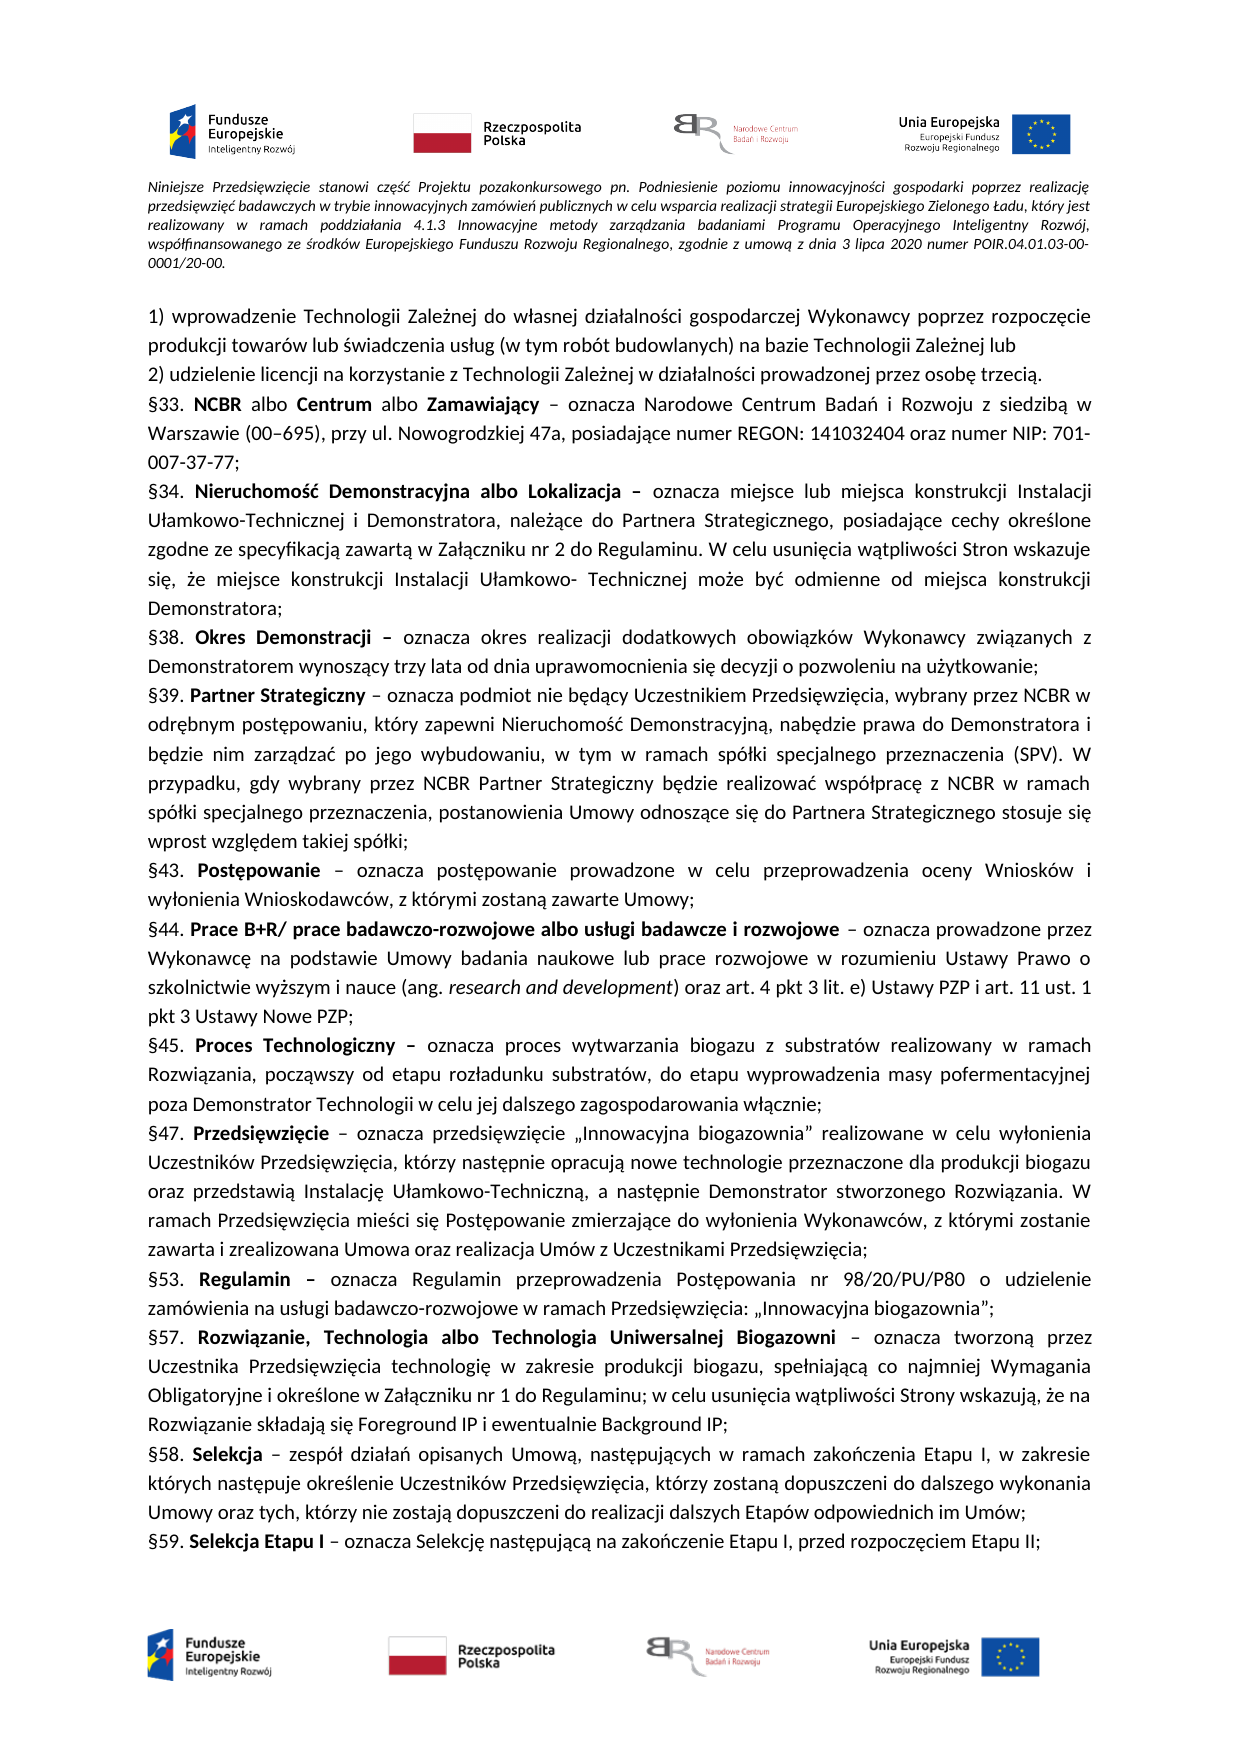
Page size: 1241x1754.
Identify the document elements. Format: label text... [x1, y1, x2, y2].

text §44. Prace B+R/ prace badawczo-rozwojowe albo usługi badawcze i rozwojowe – oznacza prowadzone przez Wykonawcę na podstawie Umowy badania naukowe lub prace rozwojowe w rozumieniu Ustawy Prawo o szkolnictwie wyższym i nauce (ang. research and development) oraz art. 4 pkt 3 lit. e) Ustawy PZP i art. 11 ust. 1 pkt 3 Ustawy Nowe PZP; [148, 916, 1092, 1029]
picture [147, 1629, 1040, 1681]
text §57. Rozwiązanie, Technologia albo Technologia Uniwersalnej Biogazowni – oznacza tworzoną przez Uczestnika Przedsięwzięcia technologię w zakresie produkcji biogazu, spełniającą co najmniej Wymagania Obligatoryjne i określone w Załączniku nr 1 do Regulaminu; w celu usunięcia wątpliwości Strony wskazują, że na Rozwiązanie składają się Foreground IP i ewentualnie Background IP; [148, 1324, 1092, 1437]
picture [169, 104, 1071, 159]
text §43. Postępowanie – oznacza postępowanie prowadzone w celu przeprowadzenia oceny Wniosków i wyłonienia Wnioskodawców, z którymi zostaną zawarte Umowy; [148, 857, 1092, 912]
text 1) wprowadzenie Technologii Zależnej do własnej działalności gospodarczej Wykonawcy poprzez rozpoczęcie produkcji towarów lub świadczenia usług (w tym robót budowlanych) na bazie Technologii Zależnej lub [148, 303, 1092, 358]
text §58. Selekcja – zespół działań opisanych Umową, następujących w ramach zakończenia Etapu I, w zakresie których następuje określenie Uczestników Przedsięwzięcia, którzy zostaną dopuszczeni do dalszego wykonania Umowy oraz tych, którzy nie zostają dopuszczeni do realizacji dalszych Etapów odpowiednich im Umów; [148, 1441, 1092, 1524]
text §39. Partner Strategiczny – oznacza podmiot nie będący Uczestnikiem Przedsięwzięcia, wybrany przez NCBR w odrębnym postępowaniu, który zapewni Nieruchomość Demonstracyjną, nabędzie prawa do Demonstratora i będzie nim zarządzać po jego wybudowaniu, w tym w ramach spółki specjalnego przeznaczenia (SPV). W przypadku, gdy wybrany przez NCBR Partner Strategiczny będzie realizować współpracę z NCBR w ramach spółki specjalnego przeznaczenia, postanowienia Umowy odnoszące się do Partnera Strategicznego stosuje się wprost względem takiej spółki; [148, 682, 1092, 854]
text §45. Proces Technologiczny – oznacza proces wytwarzania biogazu z substratów realizowany w ramach Rozwiązania, począwszy od etapu rozładunku substratów, do etapu wyprowadzenia masy pofermentacyjnej poza Demonstrator Technologii w celu jej dalszego zagospodarowania włącznie; [148, 1032, 1092, 1116]
text §33. NCBR albo Centrum albo Zamawiający – oznacza Narodowe Centrum Badań i Rozwoju z siedzibą w Warszawie (00–695), przy ul. Nowogrodzkiej 47a, posiadające numer REGON: 141032404 oraz numer NIP: 701-007-37-77; [148, 391, 1092, 474]
text 2) udzielenie licencji na korzystanie z Technologii Zależnej w działalności prowadzonej przez osobę trzecią. [148, 362, 1092, 387]
text §47. Przedsięwzięcie – oznacza przedsięwzięcie „Innowacyjna biogazownia” realizowane w celu wyłonienia Uczestników Przedsięwzięcia, którzy następnie opracują nowe technologie przeznaczone dla produkcji biogazu oraz przedstawią Instalację Ułamkowo-Techniczną, a następnie Demonstrator stworzonego Rozwiązania. W ramach Przedsięwzięcia mieści się Postępowanie zmierzające do wyłonienia Wykonawców, z którymi zostanie zawarta i zrealizowana Umowa oraz realizacja Umów z Uczestnikami Przedsięwzięcia; [148, 1120, 1092, 1262]
text §59. Selekcja Etapu I – oznacza Selekcję następującą na zakończenie Etapu I, przed rozpoczęciem Etapu II; [148, 1528, 1092, 1554]
text §34. Nieruchomość Demonstracyjna albo Lokalizacja – oznacza miejsce lub miejsca konstrukcji Instalacji Ułamkowo-Technicznej i Demonstratora, należące do Partnera Strategicznego, posiadające cechy określone zgodne ze specyfikacją zawartą w Załączniku nr 2 do Regulaminu. W celu usunięcia wątpliwości Stron wskazuje się, że miejsce konstrukcji Instalacji Ułamkowo- Technicznej może być odmienne od miejsca konstrukcji Demonstratora; [148, 478, 1092, 620]
text §53. Regulamin – oznacza Regulamin przeprowadzenia Postępowania nr 98/20/PU/P80 o udzielenie zamówienia na usługi badawczo-rozwojowe w ramach Przedsięwzięcia: „Innowacyjna biogazownia”; [148, 1266, 1092, 1320]
text §38. Okres Demonstracji – oznacza okres realizacji dodatkowych obowiązków Wykonawcy związanych z Demonstratorem wynoszący trzy lata od dnia uprawomocnienia się decyzji o pozwoleniu na użytkowanie; [148, 624, 1092, 679]
